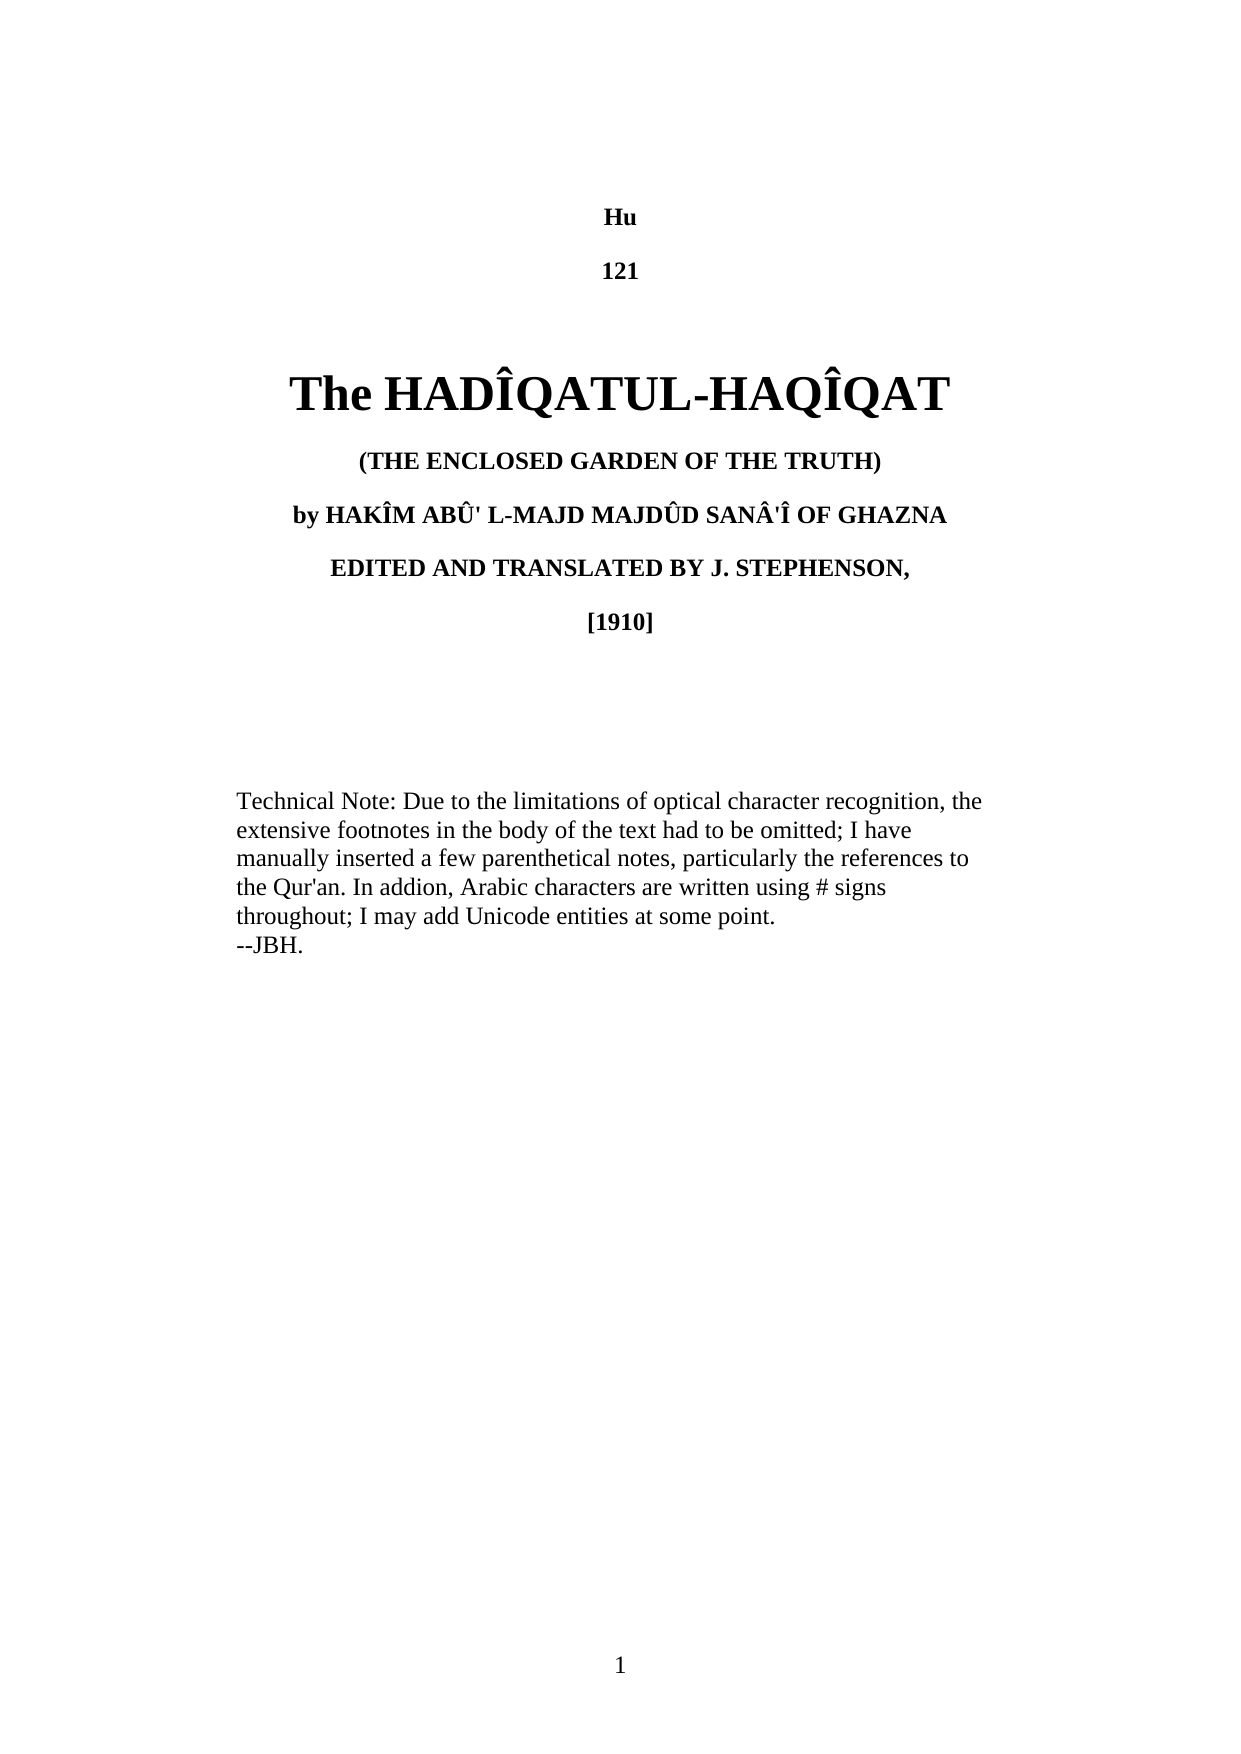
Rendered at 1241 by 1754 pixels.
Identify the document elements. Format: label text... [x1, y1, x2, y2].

text The HADÎQATUL-HAQÎQAT [236, 363, 1004, 421]
text Technical Note: Due to the limitations of optical character recognition, the extensive footnotes in the body of the text had to be omitted; I have manually inserted a few parenthetical notes, particularly the references to the Qur'an. In addion, Arabic characters are written using # signs throughout; I may add Unicode entities at some point. [236, 786, 1004, 930]
text [1910] [236, 607, 1004, 636]
text (THE ENCLOSED GARDEN OF THE TRUTH) [236, 446, 1004, 475]
text --JBH. [236, 930, 1004, 958]
text EDITED AND TRANSLATED BY J. STEPHENSON, [236, 553, 1004, 582]
text Hu [236, 202, 1004, 231]
text by HAKÎM ABÛ' L-MAJD MAJDÛD SANÂ'Î OF GHAZNA [236, 500, 1004, 528]
text 121 [236, 256, 1004, 285]
